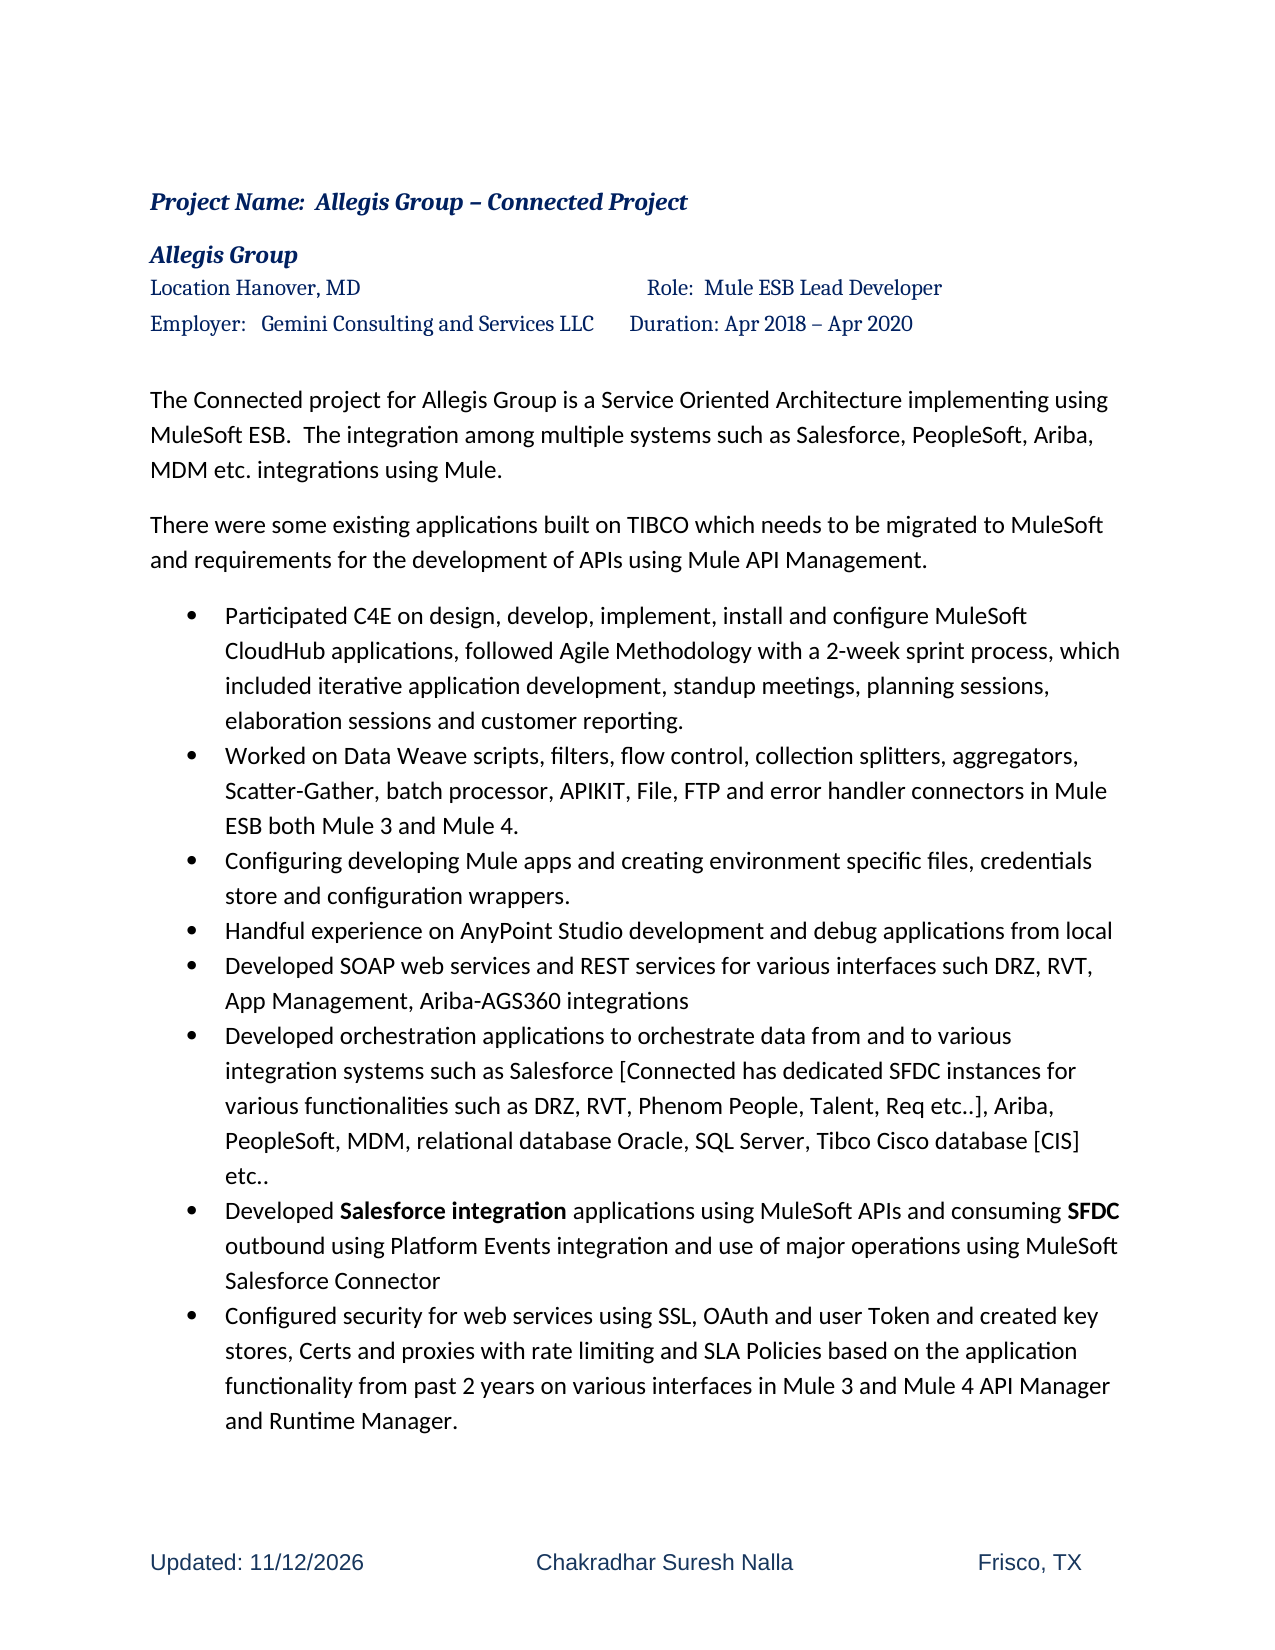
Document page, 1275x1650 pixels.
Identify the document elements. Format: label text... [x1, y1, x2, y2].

text The Connected project for Allegis Group is a Service Oriented Architecture implementing using MuleSoft ESB. The integration among multiple systems such as Salesforce, PeopleSoft, Ariba, MDM etc. integrations using Mule. [150, 384, 1125, 484]
list Configuring developing Mule apps and creating environment specific files, credentials store and configuration wrappers. [187, 845, 1125, 911]
subtitle Allegis Group [150, 241, 1125, 270]
list Handful experience on AnyPoint Studio development and debug applications from local [187, 915, 1125, 946]
subtitle Location Hanover, MD Role: Mule ESB Lead Developer [150, 274, 1125, 301]
list Participated C4E on design, develop, implement, install and configure MuleSoft CloudHub applications, followed Agile Methodology with a 2-week sprint process, which included iterative application development, standup meetings, planning sessions, elaboration sessions and customer reporting. [187, 600, 1125, 736]
list Configured security for web services using SSL, OAuth and user Token and created key stores, Certs and proxies with rate limiting and SLA Policies based on the application functionality from past 2 years on various interfaces in Mule 3 and Mule 4 API Manager and Runtime Manager. [187, 1300, 1125, 1436]
text There were some existing applications built on TIBCO which needs to be migrated to MuleSoft and requirements for the development of APIs using Mule API Management. [150, 509, 1125, 575]
list Worked on Data Weave scripts, filters, flow control, collection splitters, aggregators, Scatter-Gather, batch processor, APIKIT, File, FTP and error handler connectors in Mule ESB both Mule 3 and Mule 4. [187, 740, 1125, 841]
subtitle Project Name: Allegis Group – Connected Project [150, 187, 1125, 216]
list Developed orchestration applications to orchestrate data from and to various integration systems such as Salesforce [Connected has dedicated SFDC instances for various functionalities such as DRZ, RVT, Phenom People, Talent, Req etc..], Ariba, PeopleSoft, MDM, relational database Oracle, SQL Server, Tibco Cisco database [CIS] etc.. [187, 1020, 1125, 1191]
list Developed Salesforce integration applications using MuleSoft APIs and consuming SFDC outbound using Platform Events integration and use of major operations using MuleSoft Salesforce Connector [187, 1195, 1125, 1296]
subtitle Employer: Gemini Consulting and Services LLC Duration: Apr 2018 – Apr 2020 [150, 311, 1125, 337]
list Developed SOAP web services and REST services for various interfaces such DRZ, RVT, App Management, Ariba-AGS360 integrations [187, 950, 1125, 1016]
